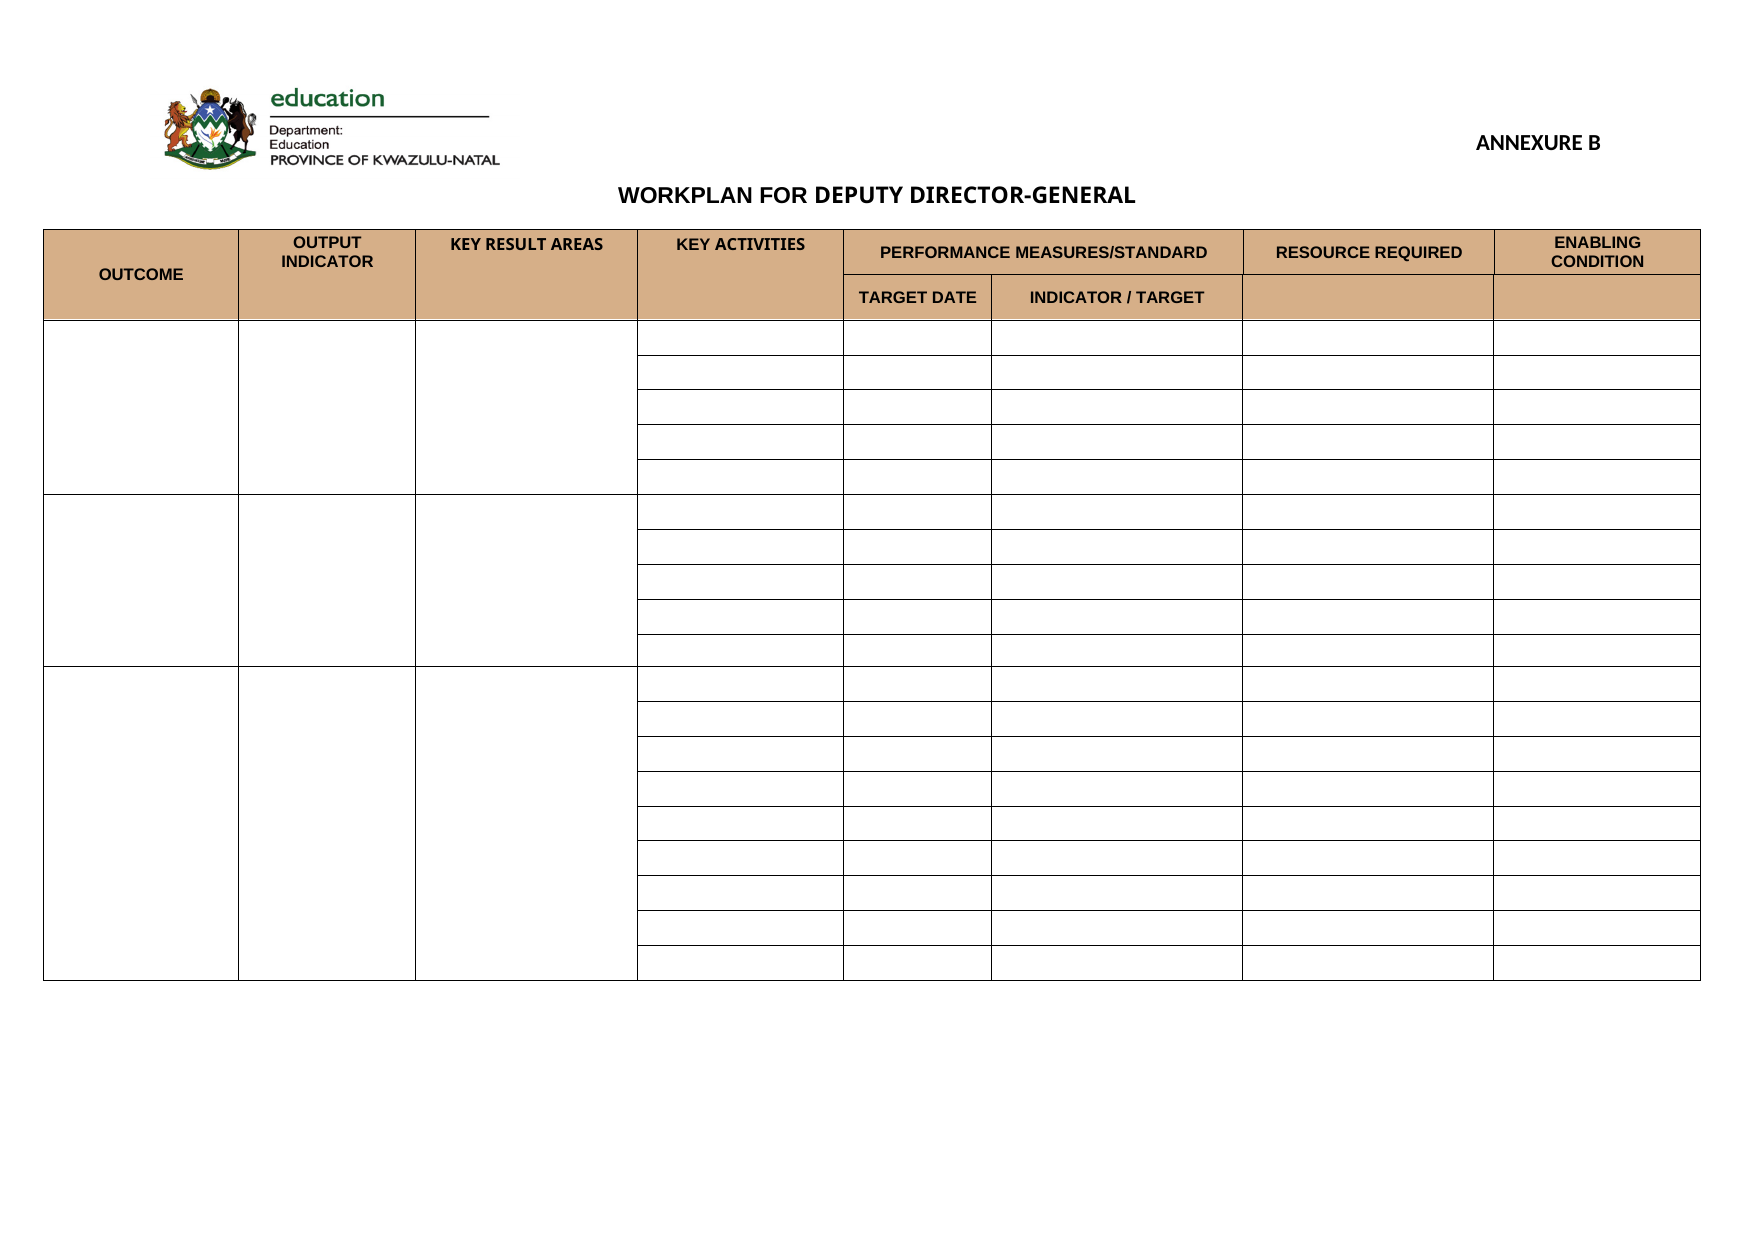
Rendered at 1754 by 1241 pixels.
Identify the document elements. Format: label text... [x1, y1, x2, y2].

table_cell [638, 737, 843, 771]
table_cell [416, 495, 637, 666]
table_cell [1494, 356, 1700, 389]
table_cell [416, 321, 637, 494]
table_cell [239, 667, 415, 980]
table_cell [1494, 495, 1700, 529]
table_cell [239, 495, 415, 666]
table_cell [44, 495, 238, 666]
table_cell [1243, 635, 1493, 666]
table_cell [1243, 390, 1493, 424]
table_cell [844, 495, 991, 529]
table_cell [1243, 807, 1493, 840]
table_cell [638, 425, 843, 459]
picture [150, 73, 521, 179]
table_cell [1243, 737, 1493, 771]
table_cell [1243, 702, 1493, 736]
table_header PERFORMANCE MEASURES/STANDARD [844, 230, 1243, 274]
table_cell [1494, 275, 1700, 319]
table_cell [44, 667, 238, 980]
table_cell [638, 772, 843, 806]
table_cell [1243, 425, 1493, 459]
table_cell [638, 876, 843, 910]
table_cell [44, 321, 238, 494]
table_cell [992, 495, 1242, 529]
table_cell [638, 460, 843, 494]
table_cell [992, 737, 1242, 771]
table_cell [1243, 460, 1493, 494]
table_cell [992, 635, 1242, 666]
table_cell [844, 600, 991, 634]
table_cell [844, 635, 991, 666]
table_cell [1494, 841, 1700, 875]
table_header KEY Activities [638, 230, 843, 319]
table_cell [844, 946, 991, 980]
table_cell [844, 460, 991, 494]
table_cell [992, 876, 1242, 910]
table_cell [844, 321, 991, 354]
table_cell [1494, 321, 1700, 354]
table_cell [844, 530, 991, 564]
table_cell [992, 807, 1242, 840]
table_cell [844, 737, 991, 771]
table_cell [992, 530, 1242, 564]
table_cell [1243, 495, 1493, 529]
table_header Resource Required [1244, 230, 1494, 274]
table_cell [1243, 356, 1493, 389]
table_cell [1494, 460, 1700, 494]
table_header Enabling Condition [1495, 230, 1700, 274]
table_cell [992, 702, 1242, 736]
table_cell [1494, 702, 1700, 736]
table_cell [992, 321, 1242, 354]
table_cell [1243, 565, 1493, 599]
table_cell [1494, 667, 1700, 701]
table_cell [992, 460, 1242, 494]
table_cell [638, 530, 843, 564]
table_cell [992, 772, 1242, 806]
table_cell [1494, 876, 1700, 910]
table_cell [638, 495, 843, 529]
table_cell [844, 425, 991, 459]
table_cell [638, 702, 843, 736]
table_cell [844, 565, 991, 599]
table_cell [844, 772, 991, 806]
table_cell [1494, 565, 1700, 599]
table_cell [638, 667, 843, 701]
text Workplan FOR Deputy Director-General [150, 178, 1604, 210]
table_cell [638, 356, 843, 389]
table_cell [638, 390, 843, 424]
table_cell [844, 841, 991, 875]
table_cell [1494, 946, 1700, 980]
table_cell [1243, 321, 1493, 354]
table_cell [992, 911, 1242, 945]
table_cell [1243, 667, 1493, 701]
table_cell [844, 356, 991, 389]
table_cell [638, 807, 843, 840]
table_cell [1494, 390, 1700, 424]
table_cell [844, 667, 991, 701]
table_cell [1494, 530, 1700, 564]
table_cell [844, 702, 991, 736]
table_cell [1243, 876, 1493, 910]
table_cell [416, 667, 637, 980]
table_cell [1494, 737, 1700, 771]
table_cell [638, 565, 843, 599]
table_cell [844, 807, 991, 840]
table_cell [1494, 772, 1700, 806]
table_cell [1494, 425, 1700, 459]
table_header Key Result Areas [416, 230, 637, 319]
table_cell [992, 946, 1242, 980]
table_cell [844, 390, 991, 424]
table_cell [992, 600, 1242, 634]
table_cell [844, 876, 991, 910]
table_cell [1243, 946, 1493, 980]
table_cell [1494, 635, 1700, 666]
table_cell [992, 667, 1242, 701]
table_cell [1243, 841, 1493, 875]
table_cell [239, 321, 415, 494]
table_cell [1243, 530, 1493, 564]
table_cell [844, 911, 991, 945]
table_cell INDICATOR / TARGET [992, 275, 1242, 319]
table_cell [1494, 600, 1700, 634]
table_header OUTCOME [44, 230, 238, 319]
table_cell [1494, 911, 1700, 945]
table_cell [992, 390, 1242, 424]
table_cell [1243, 911, 1493, 945]
table_cell [992, 841, 1242, 875]
table_header OUTPUT INDICATOR [239, 230, 415, 319]
table_cell [1243, 772, 1493, 806]
table_cell [1243, 275, 1493, 319]
table_cell [992, 356, 1242, 389]
table_cell [638, 946, 843, 980]
table_cell [638, 911, 843, 945]
table_cell [992, 425, 1242, 459]
table_cell [1243, 600, 1493, 634]
table_cell [638, 600, 843, 634]
table_cell [992, 565, 1242, 599]
table_cell [638, 635, 843, 666]
table_cell [638, 841, 843, 875]
table_cell [1494, 807, 1700, 840]
table_cell [638, 321, 843, 354]
table_cell TARGET DATE [844, 275, 991, 319]
